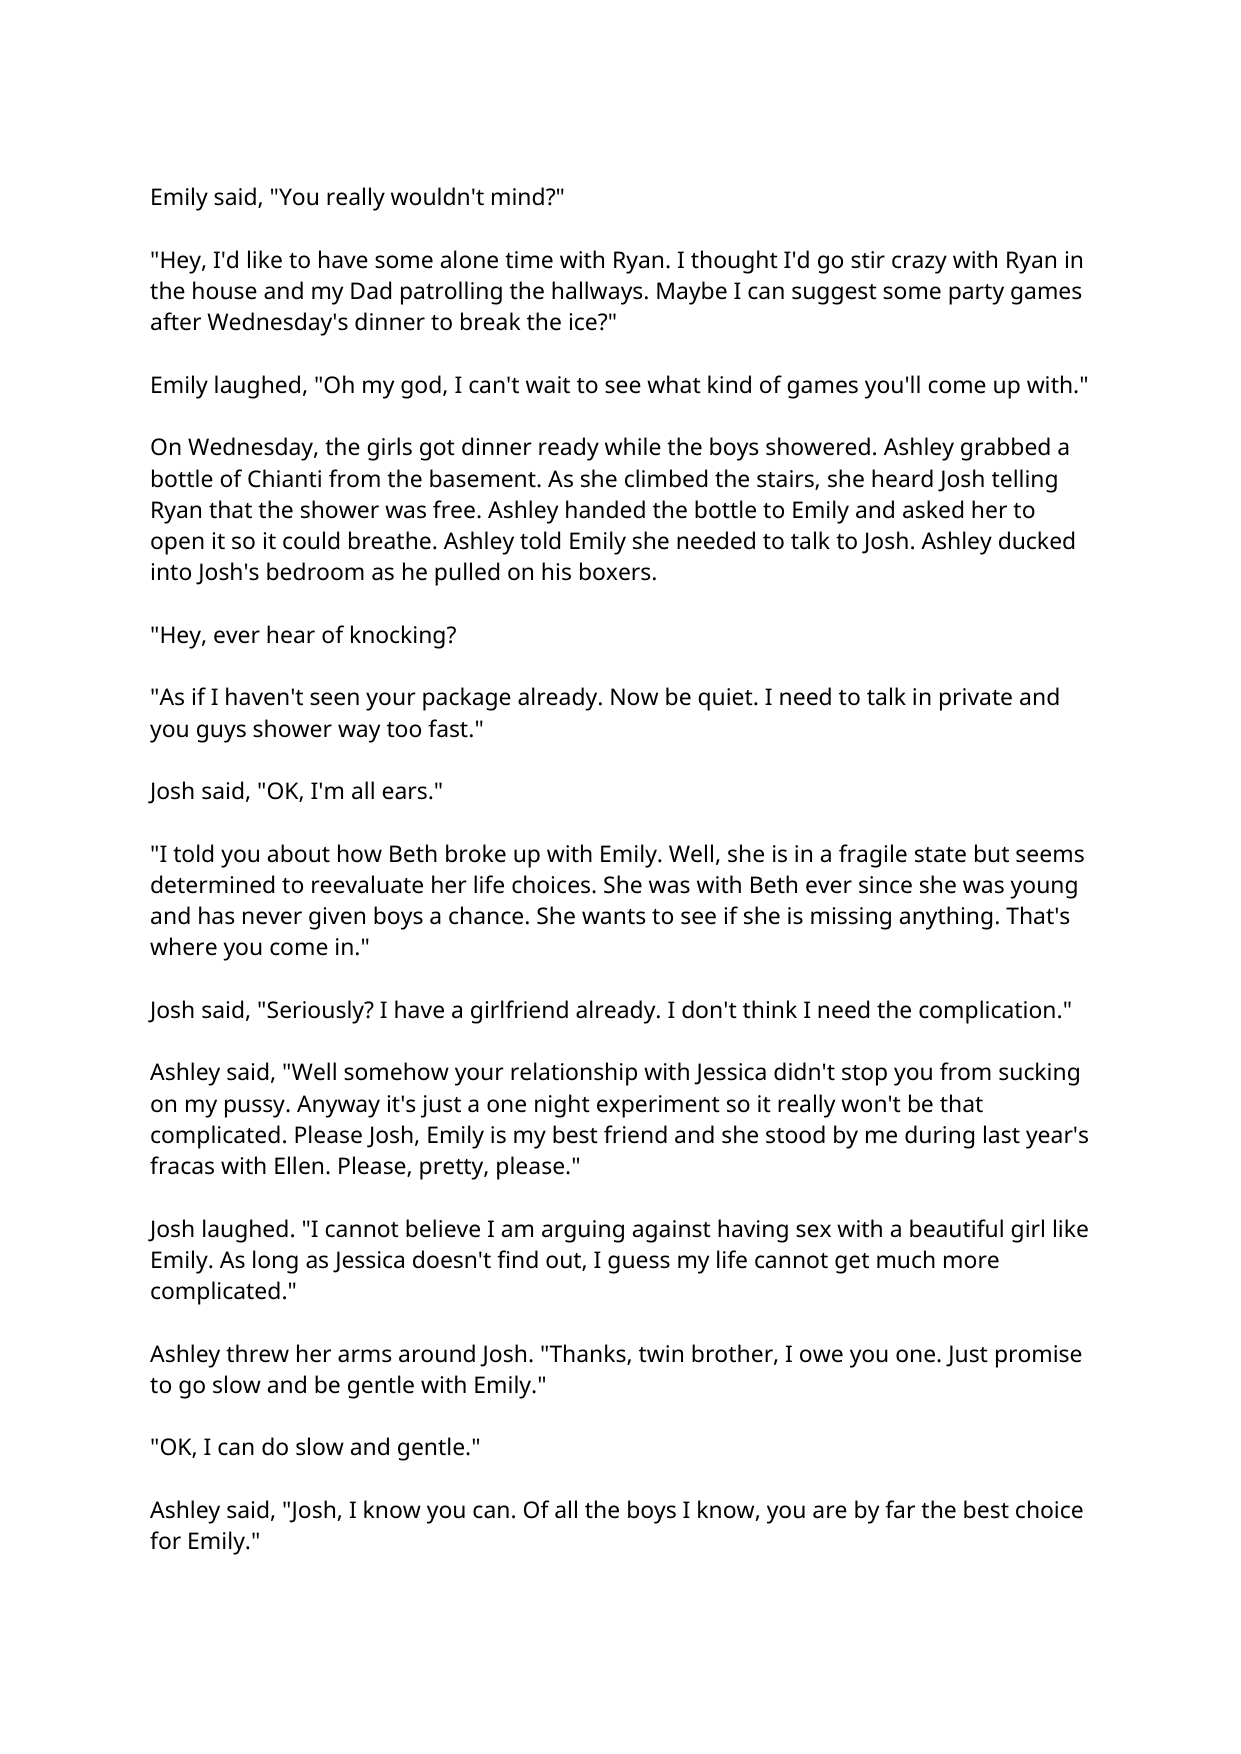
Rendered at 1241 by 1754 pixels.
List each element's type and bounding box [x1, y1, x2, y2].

text [150, 150, 1090, 1587]
